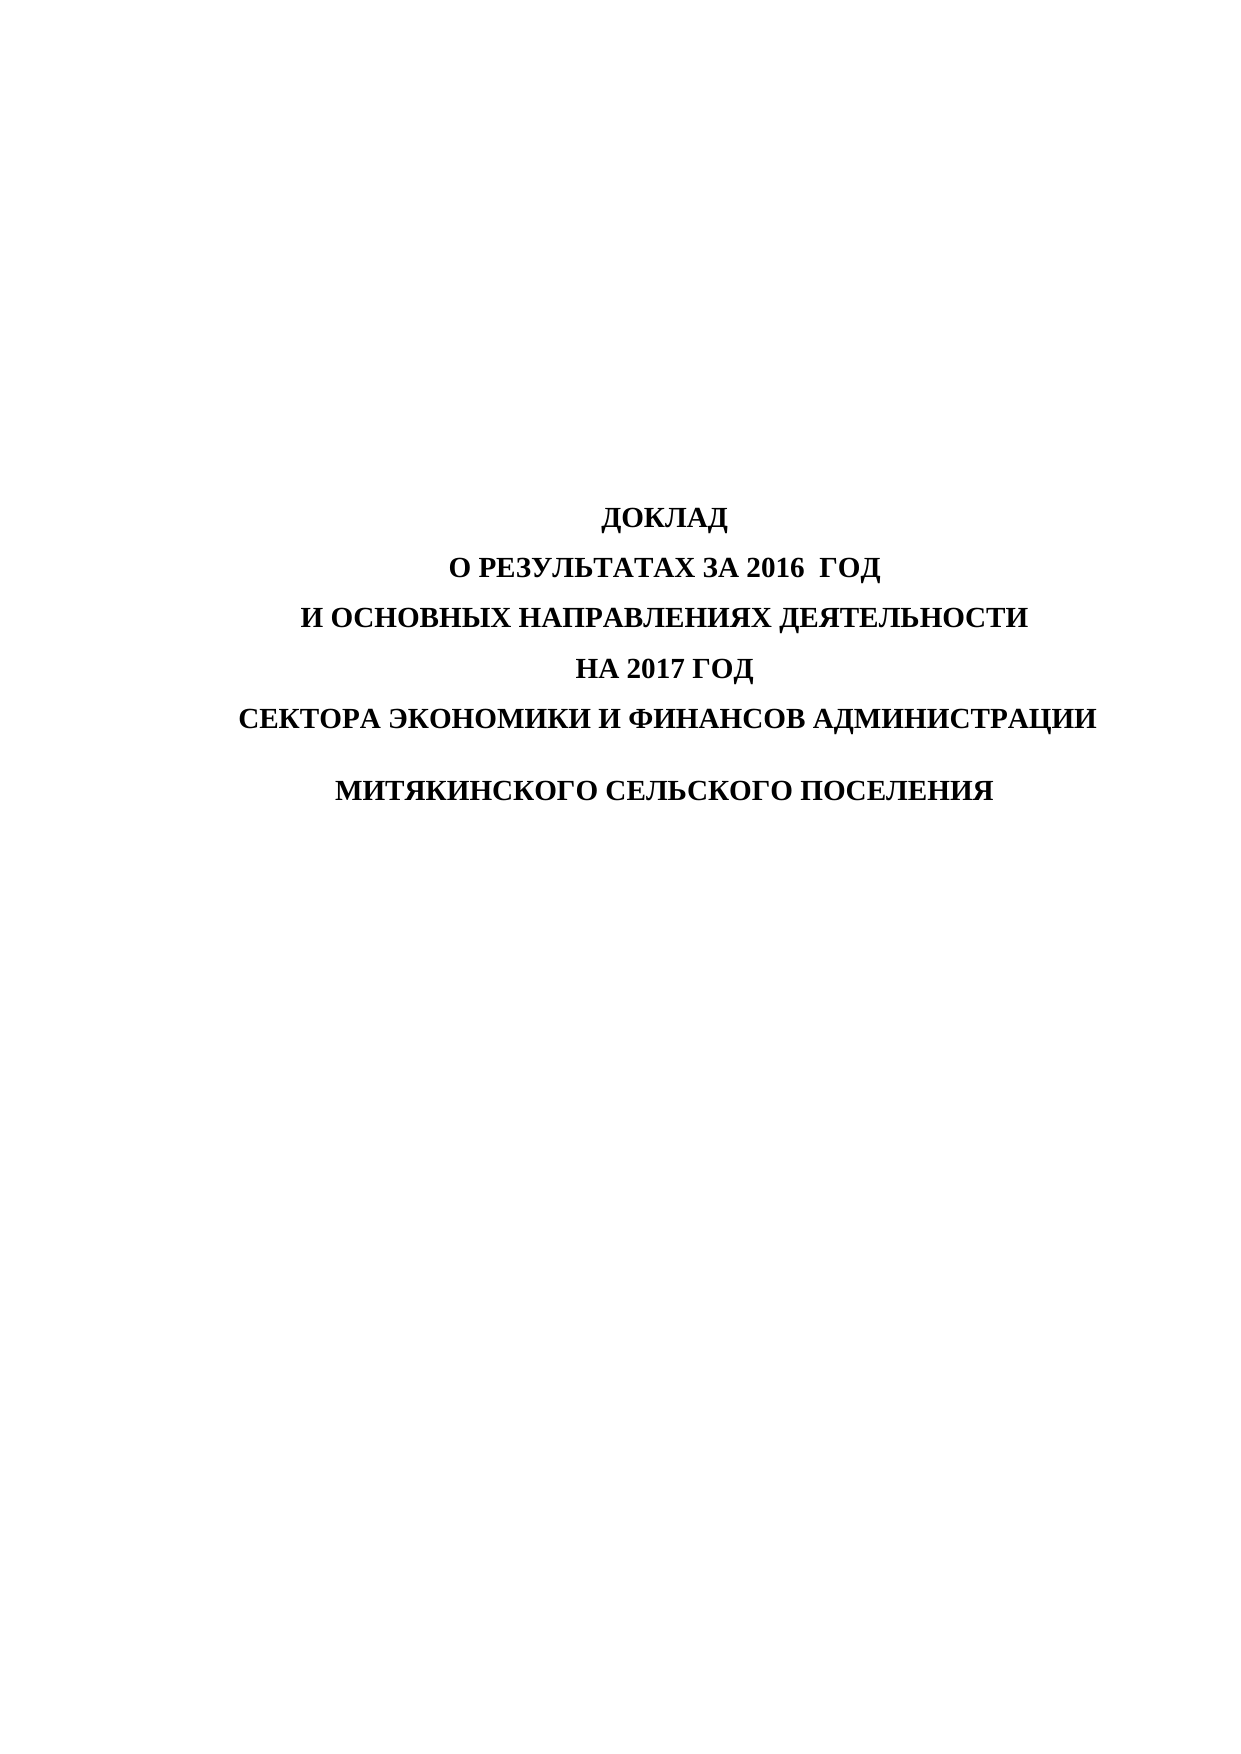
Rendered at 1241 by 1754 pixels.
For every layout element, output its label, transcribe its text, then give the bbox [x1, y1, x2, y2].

title И ОСНОВНЫХ НАПРАВЛЕНИЯХ ДЕЯТЕЛЬНОСТИ [177, 600, 1152, 634]
text МИТЯКИНСКОГО СЕЛЬСКОГО ПОСЕЛЕНИЯ [177, 773, 1152, 807]
title О РЕЗУЛЬТАТАХ ЗА 2016 ГОД [177, 550, 1152, 584]
text СЕКТОРА ЭКОНОМИКИ И ФИНАНСОВ АДМИНИСТРАЦИИ [177, 701, 1152, 734]
title ДОКЛАД [177, 500, 1152, 533]
title НА 2017 ГОД [177, 651, 1152, 684]
